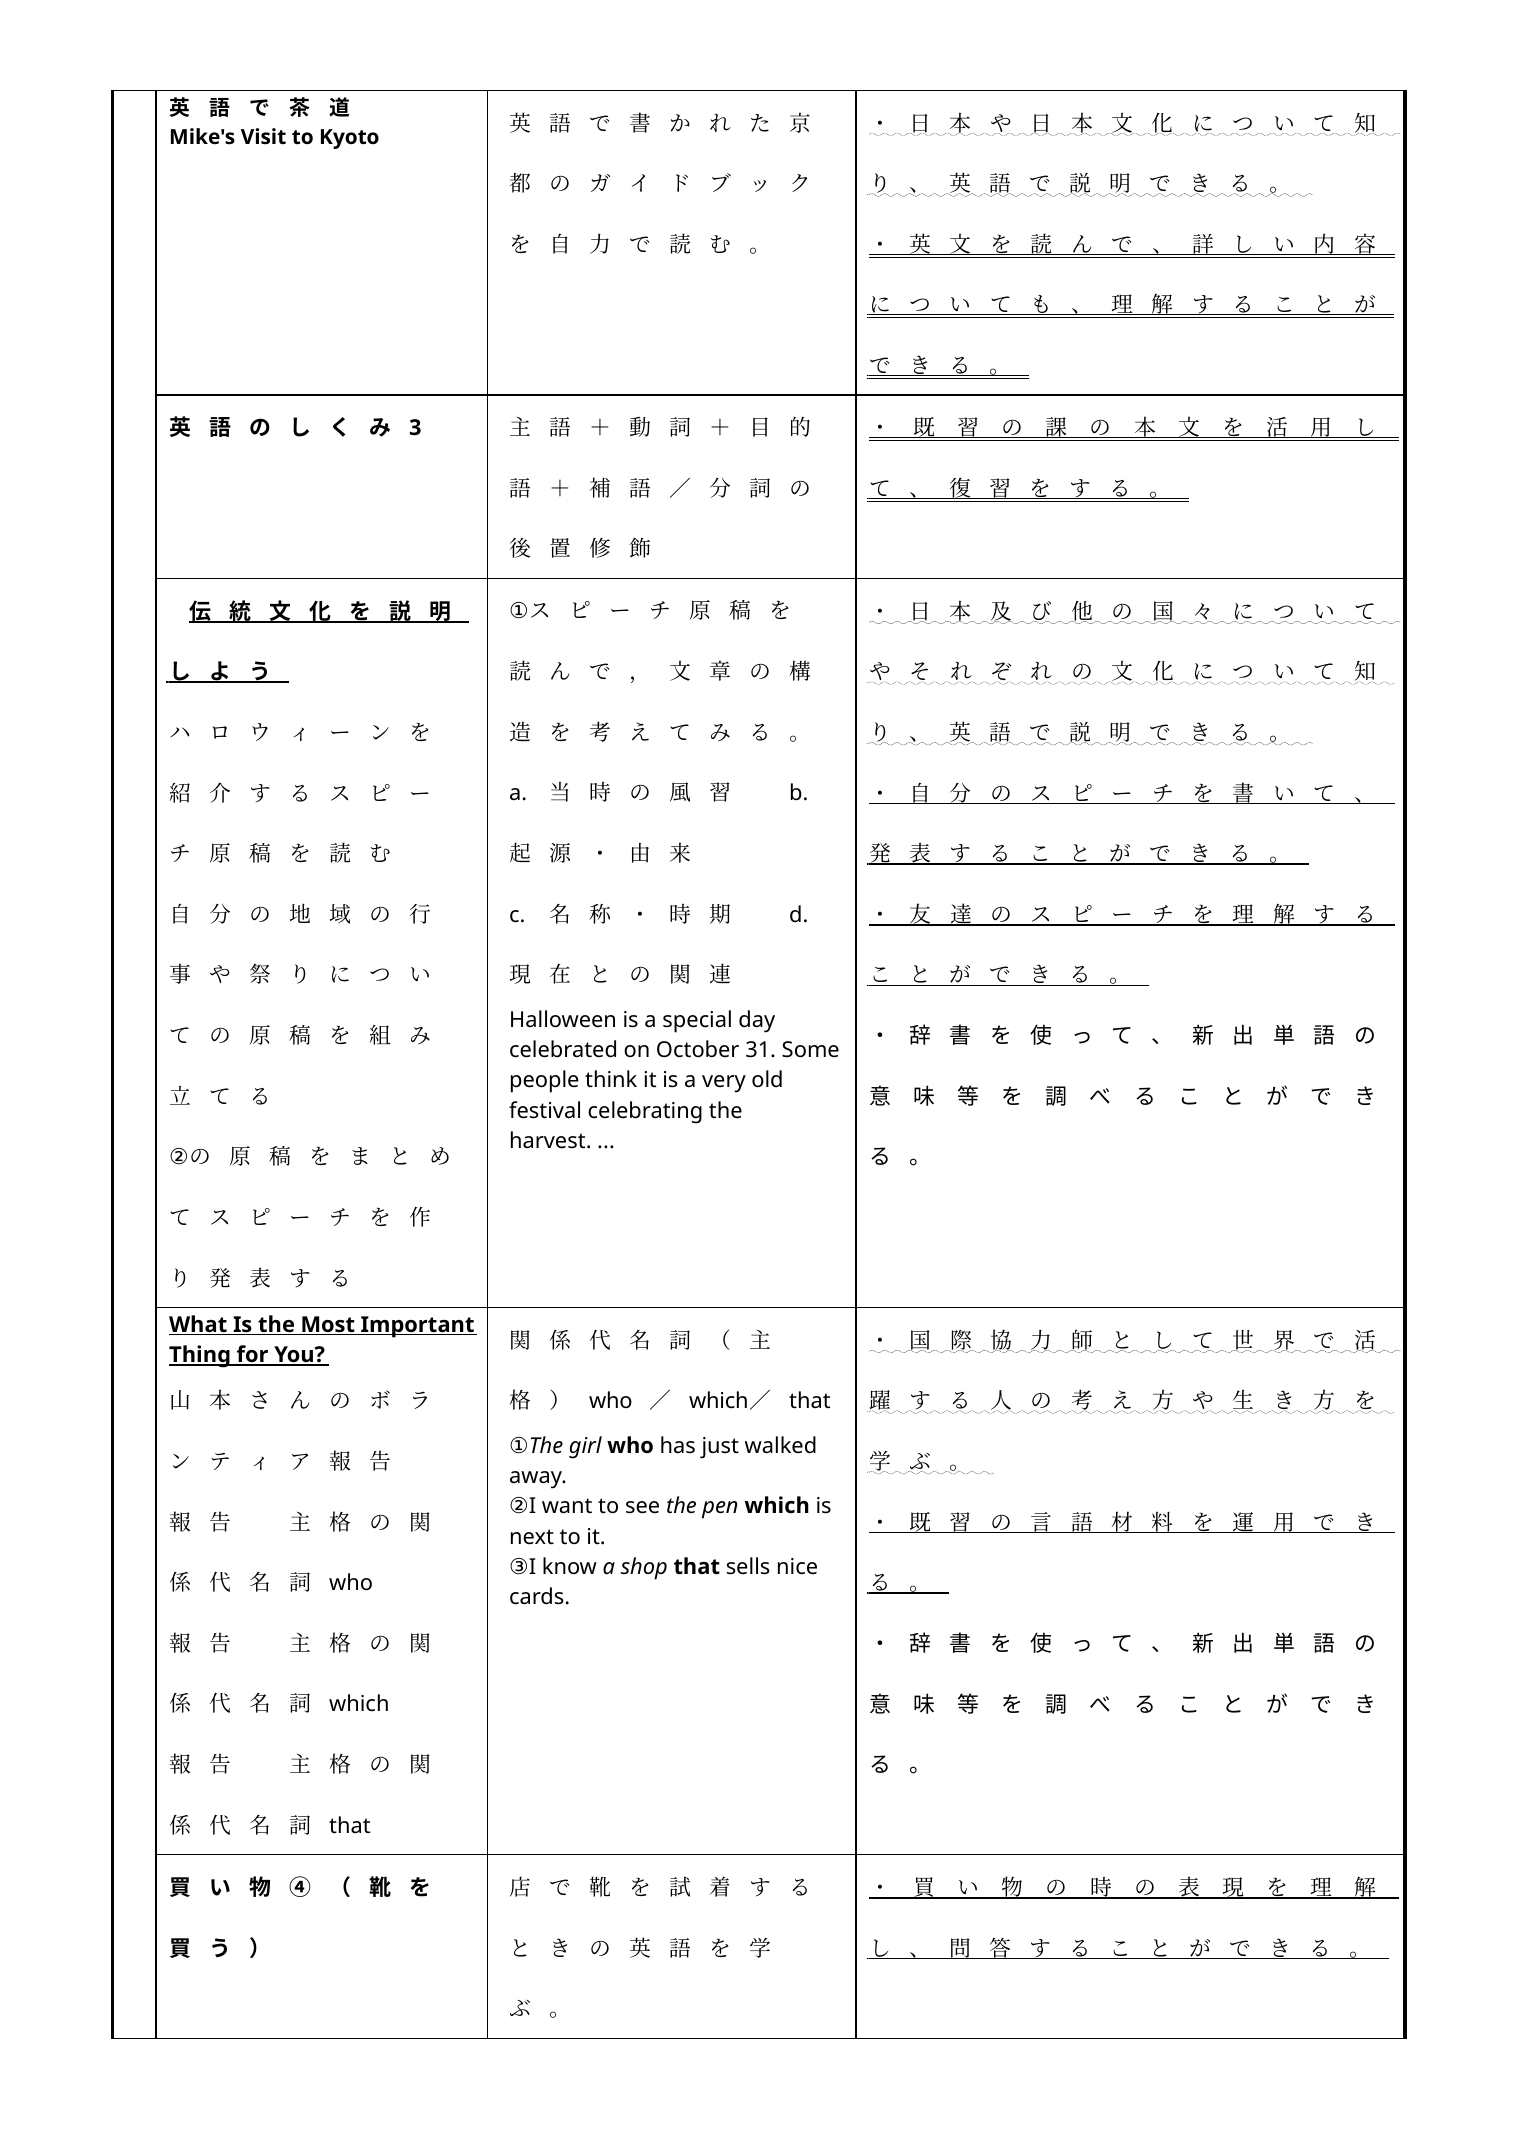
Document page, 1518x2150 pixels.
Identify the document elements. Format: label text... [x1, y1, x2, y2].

table_cell ・日本及び他の国々についてやそれぞれの文化について知り、英語で説明できる。 ・自分のスピーチを書いて、発表することができる。 ・友達のスピーチを理解することができる。 ・辞書を使って、新出単語の意味等を調べることができる。 [857, 579, 1403, 1307]
table_cell 英語のしくみ3 [157, 396, 487, 578]
table_cell 買い物④（靴を買う） [157, 1855, 487, 2037]
table_cell 関係代名詞（主格）who／which／that ①The girl who has just walked away. ②I want to see the pen which is next to it. ③I know a shop that sells nice cards. [488, 1308, 855, 1854]
table_cell What Is the Most Important Thing for You? 山本さんのボランティア報告 報告 主格の関係代名詞who 報告 主格の関係代名詞which 報告 主格の関係代名詞that [157, 1308, 487, 1854]
table_cell 主語＋動詞＋目的語＋補語／分詞の後置修飾 [488, 396, 855, 578]
table_cell 伝統文化を説明しよう ハロウィーンを紹介するスピーチ原稿を読む 自分の地域の行事や祭りについての原稿を組み立てる ②の原稿をまとめてスピーチを作り発表する [157, 579, 487, 1307]
table_cell ・既習の課の本文を活用して、復習をする。 [857, 396, 1403, 578]
table_cell ①スピーチ原稿を読んで，文章の構造を考えてみる。 a. 当時の風習 b. 起源・由来 c. 名称・時期 d. 現在との関連 Halloween is a special day celebrated on October 31. Some people think it is a very old festival celebrating the harvest. ... [488, 579, 855, 1307]
table_cell ・日本や日本文化について知り、英語で説明できる。 ・英文を読んで、詳しい内容についても、理解することができる。 [857, 91, 1403, 394]
table_cell ・買い物の時の表現を理解し、問答することができる。 [857, 1855, 1403, 2037]
table_cell 店で靴を試着するときの英語を学ぶ。 [488, 1855, 855, 2037]
table_cell ・国際協力師として世界で活躍する人の考え方や生き方を学ぶ。 ・既習の言語材料を運用できる。 ・辞書を使って、新出単語の意味等を調べることができる。 [857, 1308, 1403, 1854]
table_cell 英語で茶道 Mike's Visit to [157, 91, 487, 394]
table_cell 英語で書かれた京都のガイドブックを自力で読む。 [488, 91, 855, 394]
